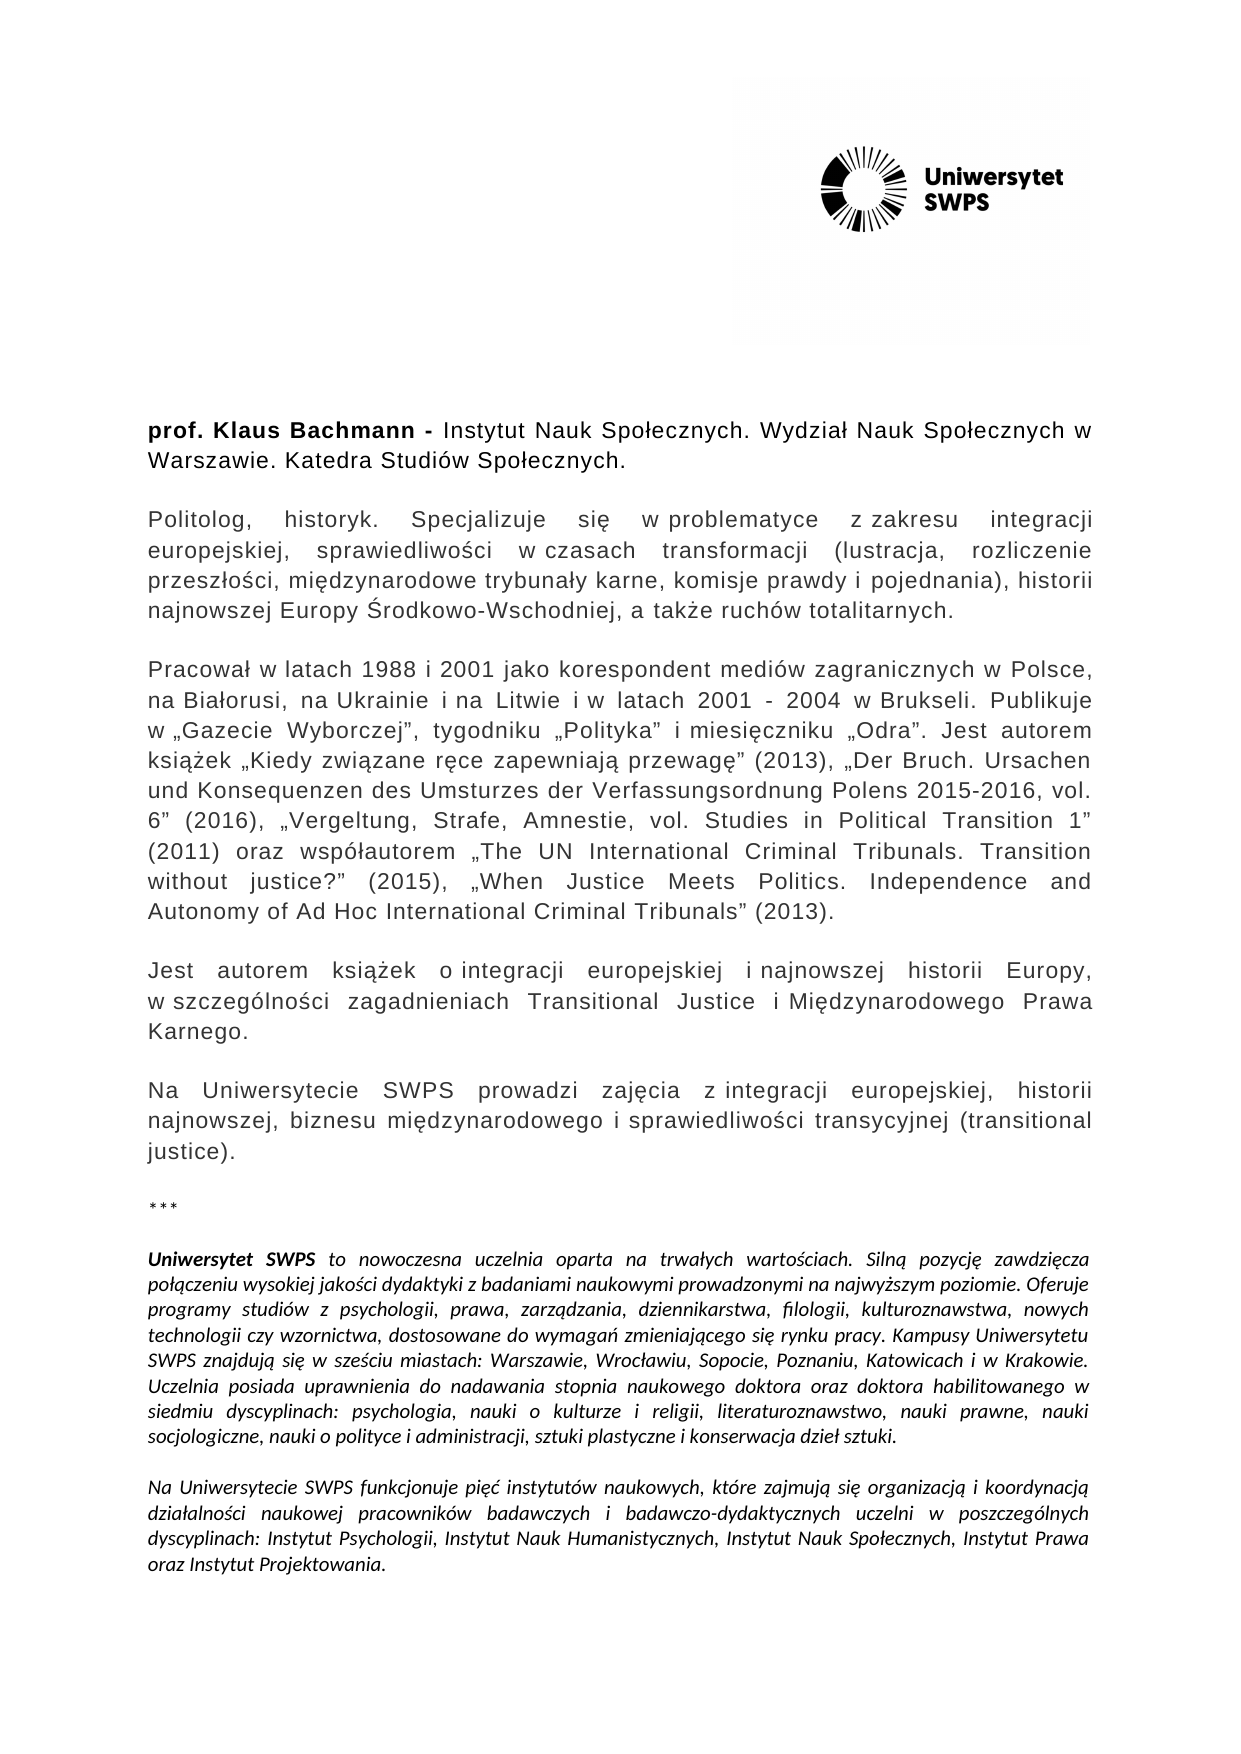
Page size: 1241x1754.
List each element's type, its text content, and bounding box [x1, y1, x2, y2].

subtitle prof. Klaus Bachmann - Instytut Nauk Społecznych. Wydział Nauk Społecznych w Warszawie. Katedra Studiów Społecznych. [148, 286, 1092, 473]
text Politolog, historyk. Specjalizuje się w problematyce z zakresu integracji europejskiej, sprawiedliwości w czasach transformacji (lustracja, rozliczenie przeszłości, międzynarodowe trybunały karne, komisje prawdy i pojednania), historii najnowszej Europy Środkowo-Wschodniej, a także ruchów totalitarnych. [148, 506, 1092, 623]
text Na Uniwersytecie SWPS prowadzi zajęcia z integracji europejskiej, historii najnowszej, biznesu międzynarodowego i sprawiedliwości transycyjnej (transitional justice). [148, 1077, 1092, 1164]
text *** [148, 1197, 1092, 1222]
text Na Uniwersytecie SWPS funkcjonuje pięć instytutów naukowych, które zajmują się organizacją i koordynacją działalności naukowej pracowników badawczych i badawczo-dydaktycznych uczelni w poszczególnych dyscyplinach: Instytut Psychologii, Instytut Nauk Humanistycznych, Instytut Nauk Społecznych, Instytut Prawa oraz Instytut Projektowania. [148, 1474, 1092, 1576]
text Uniwersytet SWPS to nowoczesna uczelnia oparta na trwałych wartościach. Silną pozycję zawdzięcza połączeniu wysokiej jakości dydaktyki z badaniami naukowymi prowadzonymi na najwyższym poziomie. Oferuje programy studiów z psychologii, prawa, zarządzania, dziennikarstwa, filologii, kulturoznawstwa, nowych technologii czy wzornictwa, dostosowane do wymagań zmieniającego się rynku pracy. Kampusy Uniwersytetu SWPS znajdują się w sześciu miastach: Warszawie, Wrocławiu, Sopocie, Poznaniu, Katowicach i w Krakowie. Uczelnia posiada uprawnienia do nadawania stopnia naukowego doktora oraz doktora habilitowanego w siedmiu dyscyplinach: psychologia, nauki o kulturze i religii, literaturoznawstwo, nauki prawne, nauki socjologiczne, nauki o polityce i administracji, sztuki plastyczne i konserwacja dzieł sztuki. [148, 1246, 1092, 1449]
text Jest autorem książek o integracji europejskiej i najnowszej historii Europy, w szczególności zagadnieniach Transitional Justice i Międzynarodowego Prawa Karnego. [148, 957, 1092, 1044]
text Pracował w latach 1988 i 2001 jako korespondent mediów zagranicznych w Polsce, na Białorusi, na Ukrainie i na Litwie i w latach 2001 - 2004 w Brukseli. Publikuje w „Gazecie Wyborczej”, tygodniku „Polityka” i miesięczniku „Odra”. Jest autorem książek „Kiedy związane ręce zapewniają przewagę” (2013), „Der Bruch. Ursachen und Konsequenzen des Umsturzes der Verfassungsordnung Polens 2015-2016, vol. 6” (2016), „Vergeltung, Strafe, Amnestie, vol. Studies in Political Transition 1” (2011) oraz współautorem „The UN International Criminal Tribunals. Transition without justice?” (2015), „When Justice Meets Politics. Independence and Autonomy of Ad Hoc International Criminal Tribunals” (2013). [148, 656, 1092, 924]
picture [731, 77, 1090, 286]
